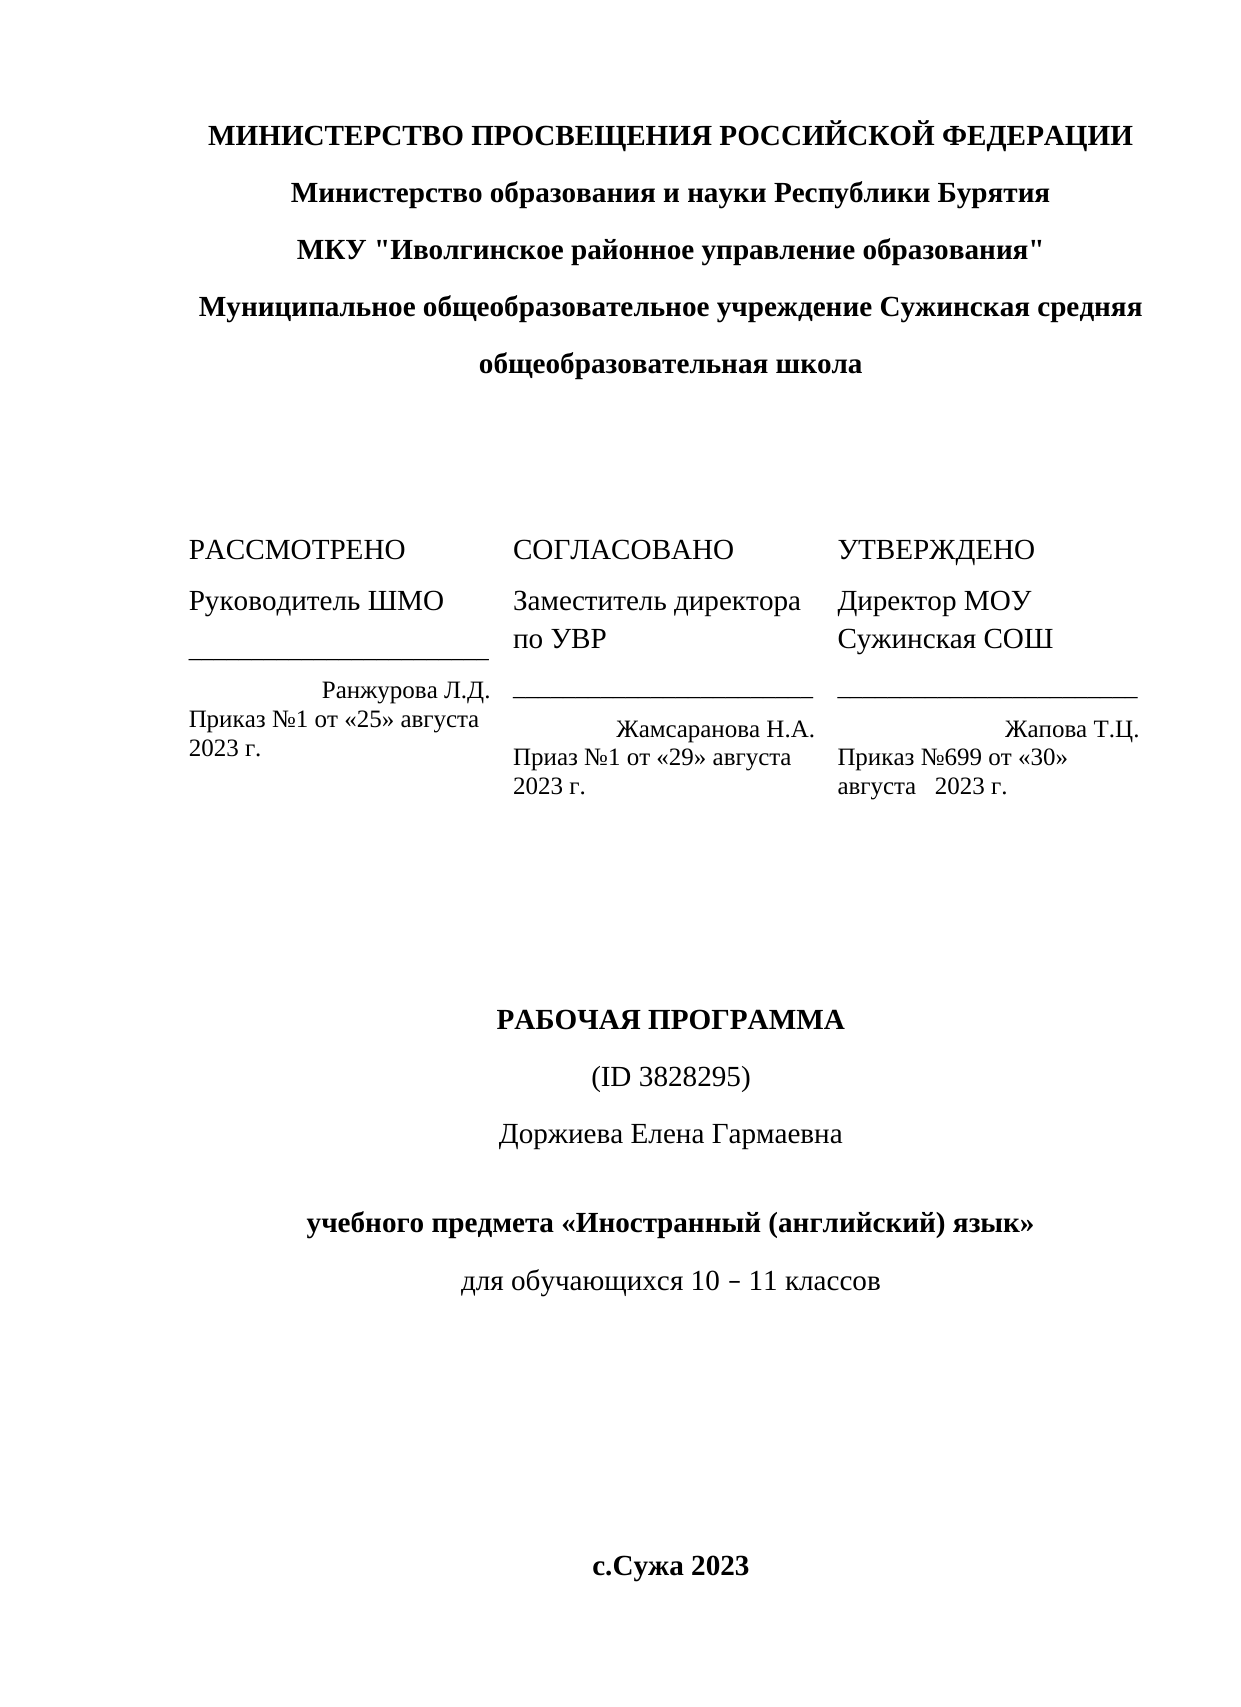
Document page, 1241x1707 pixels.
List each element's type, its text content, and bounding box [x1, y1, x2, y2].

text с.Сужа 2023 [190, 1548, 1152, 1582]
text (ID 3828295) [190, 1059, 1152, 1093]
text МКУ "Иволгинское районное управление образования" [190, 232, 1152, 266]
text МИНИСТЕРСТВО ПРОСВЕЩЕНИЯ РОССИЙСКОЙ ФЕДЕРАЦИИ [190, 118, 1152, 152]
text Министерство образования и науки Республики Бурятия [190, 175, 1152, 209]
table_header УТВЕРЖДЕНО Директор МОУ Сужинская СОШ ________________________ Жапова Т.Ц. Приказ №699 от «30» августа 2023 г. [826, 532, 1151, 841]
text для обучающихся 10 – 11 классов [190, 1262, 1152, 1298]
text Муниципальное общеобразовательное учреждение Сужинская средняя общеобразовательная школа [190, 289, 1152, 379]
text РАБОЧАЯ ПРОГРАММА [190, 1002, 1152, 1036]
text учебного предмета «Иностранный (английский) язык» [190, 1205, 1152, 1239]
table_header СОГЛАСОВАНО Заместитель директора по УВР ________________________ Жамсаранова Н.А. Приаз №1 от «29» августа 2023 г. [502, 532, 826, 841]
text Доржиева Елена Гармаевна [190, 1116, 1152, 1149]
table_header РАССМОТРЕНО Руководитель ШМО ________________________ Ранжурова Л.Д. Приказ №1 от «25» августа 2023 г. [177, 532, 502, 841]
